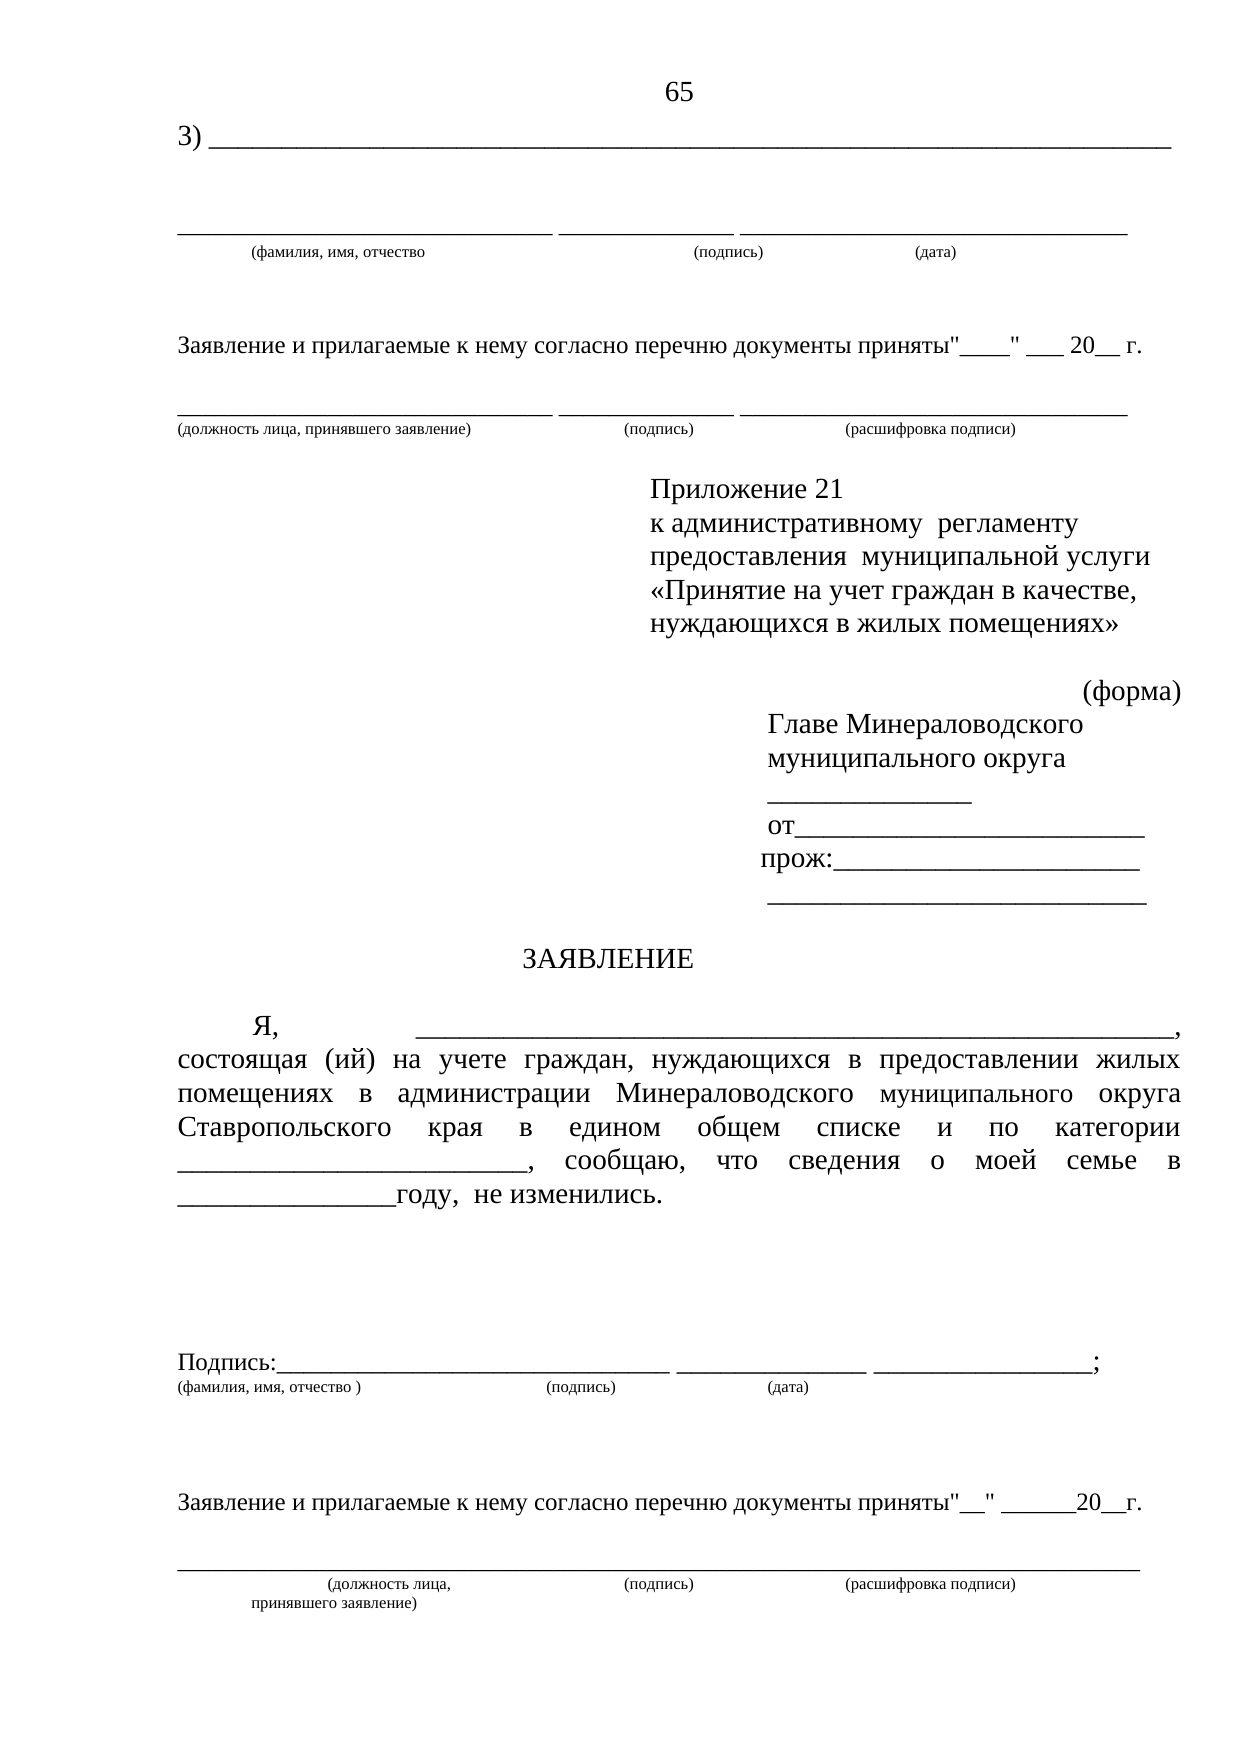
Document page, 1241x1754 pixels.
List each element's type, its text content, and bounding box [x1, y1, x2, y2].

text к административному регламенту предоставления муниципальной услуги «Принятие на учет граждан в качестве, нуждающихся в жилых помещениях» [650, 505, 1181, 639]
text Приложение 21 [650, 471, 1181, 505]
text (должность лица, принявшего заявление) (подпись) (расшифровка подписи) [177, 419, 1181, 438]
text ______________ [177, 773, 1181, 807]
text (фамилия, имя, отчество ) (подпись) (дата) [177, 1377, 1181, 1396]
text Заявление и прилагаемые к нему согласно перечню документы приняты"____" ___ 20__ г. [177, 330, 1181, 359]
text Главе Минераловодского муниципального округа [767, 706, 1181, 773]
text ______________________________ ______________ _______________________________ [177, 390, 1181, 419]
text (должность лица, (подпись) (расшифровка подписи) [326, 1573, 1181, 1593]
text Я, ____________________________________________________, состоящая (ий) на учете граждан, нуждающихся в предоставлении жилых помещениях в администрации Минераловодского муниципального округа Ставропольского края в едином общем списке и по категории ________________________, сообщаю, что сведения о моей семье в _______________году, не изменились. [177, 1008, 1181, 1209]
text (форма) [650, 673, 1181, 706]
text Заявление и прилагаемые к нему согласно перечню документы приняты"__" ______20__г. [177, 1487, 1181, 1516]
text от________________________ [177, 807, 1181, 840]
text 3) __________________________________________________________________ [177, 118, 1181, 152]
text ЗАЯВЛЕНИЕ [177, 941, 1181, 974]
subtitle прож:_____________________ [178, 840, 1181, 874]
text __________________________ [177, 874, 1181, 907]
text ______________________________ ______________ _______________________________ [177, 209, 1181, 238]
text _____________________________________________________________________________ [177, 1545, 1181, 1573]
text Подпись:_____________________________ _____________ _______________; [177, 1343, 1181, 1377]
text принявшего заявление) [251, 1593, 1181, 1612]
text (фамилия, имя, отчество (подпись) (дата) [251, 238, 1181, 263]
